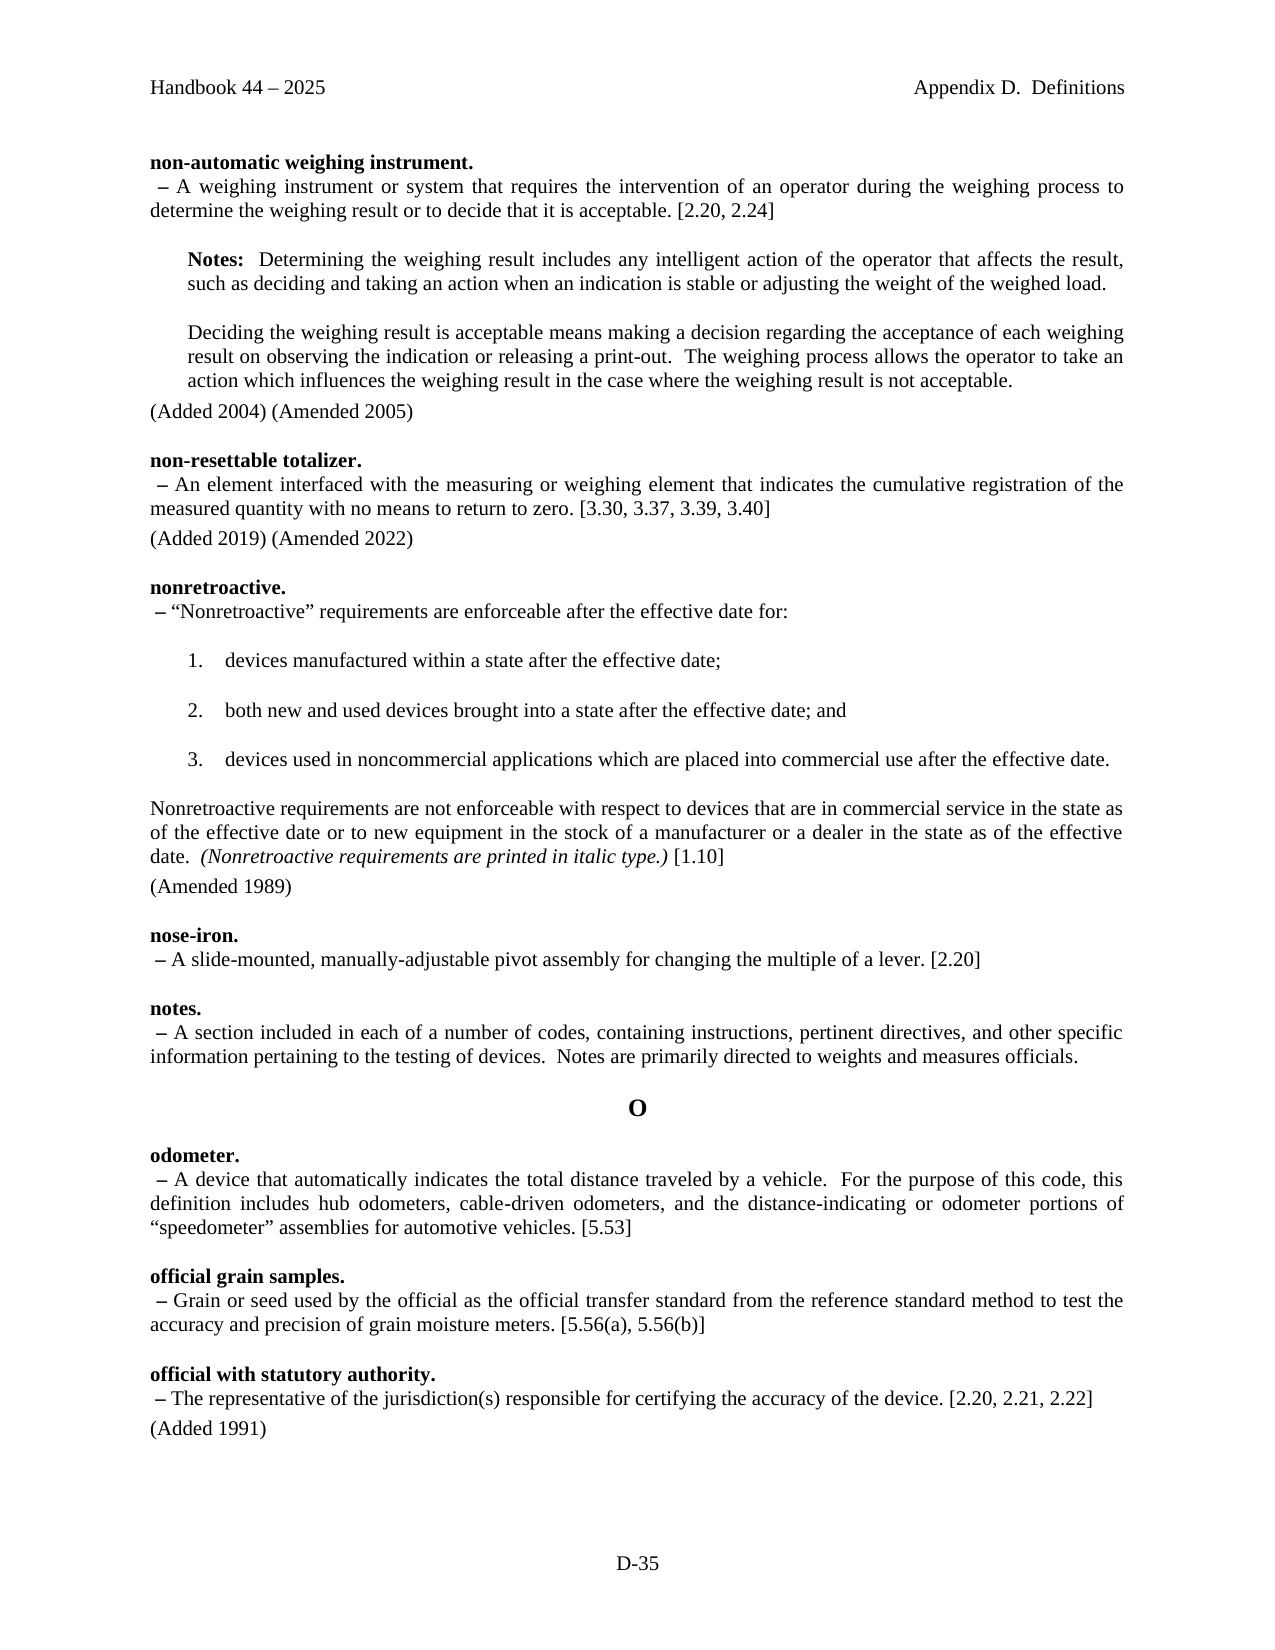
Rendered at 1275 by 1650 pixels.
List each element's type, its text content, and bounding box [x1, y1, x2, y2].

subtitle odometer. [150, 1143, 1125, 1167]
text 3. devices used in noncommercial applications which are placed into commercial use after the effective date. [187, 747, 1125, 771]
subtitle nose-iron. [150, 923, 1125, 947]
text 2. both new and used devices brought into a state after the effective date; and [187, 697, 1125, 722]
text Nonretroactive requirements are not enforceable with respect to devices that are in commercial service in the state as of the effective date or to new equipment in the stock of a manufacturer or a dealer in the state as of the effective date. (Nonretroactive requirements are printed in italic type.) [1.10] [150, 796, 1125, 868]
text – The representative of the jurisdiction(s) responsible for certifying the accuracy of the device. [2.20, 2.21, 2.22] [150, 1386, 1125, 1409]
text (Added 1991) [150, 1416, 1125, 1440]
subtitle O [150, 1093, 1125, 1122]
text – A section included in each of a number of codes, containing instructions, pertinent directives, and other specific information pertaining to the testing of devices. Notes are primarily directed to weights and measures officials. [150, 1020, 1125, 1068]
subtitle notes. [150, 996, 1125, 1020]
text – An element interfaced with the measuring or weighing element that indicates the cumulative registration of the measured quantity with no means to return to zero. [3.30, 3.37, 3.39, 3.40] [150, 472, 1125, 520]
text 1. devices manufactured within a state after the effective date; [187, 648, 1125, 672]
text – A weighing instrument or system that requires the intervention of an operator during the weighing process to determine the weighing result or to decide that it is acceptable. [2.20, 2.24] [150, 174, 1125, 222]
subtitle official grain samples. [150, 1264, 1125, 1288]
subtitle official with statutory authority. [150, 1361, 1125, 1386]
subtitle non-automatic weighing instrument. [150, 150, 1125, 174]
text (Amended 1989) [150, 874, 1125, 898]
text – Grain or seed used by the official as the official transfer standard from the reference standard method to test the accuracy and precision of grain moisture meters. [5.56(a), 5.56(b)] [150, 1288, 1125, 1336]
text (Added 2004) (Amended 2005) [150, 399, 1125, 423]
text – “Nonretroactive” requirements are enforceable after the effective date for: [150, 599, 1125, 623]
subtitle nonretroactive. [150, 575, 1125, 599]
text – A slide-mounted, manually-adjustable pivot assembly for changing the multiple of a lever. [2.20] [150, 947, 1125, 971]
subtitle non-resettable totalizer. [150, 448, 1125, 472]
text (Added 2019) (Amended 2022) [150, 526, 1125, 550]
text – A device that automatically indicates the total distance traveled by a vehicle. For the purpose of this code, this definition includes hub odometers, cable-driven odometers, and the distance-indicating or odometer portions of “speedometer” assemblies for automotive vehicles. [5.53] [150, 1167, 1125, 1239]
